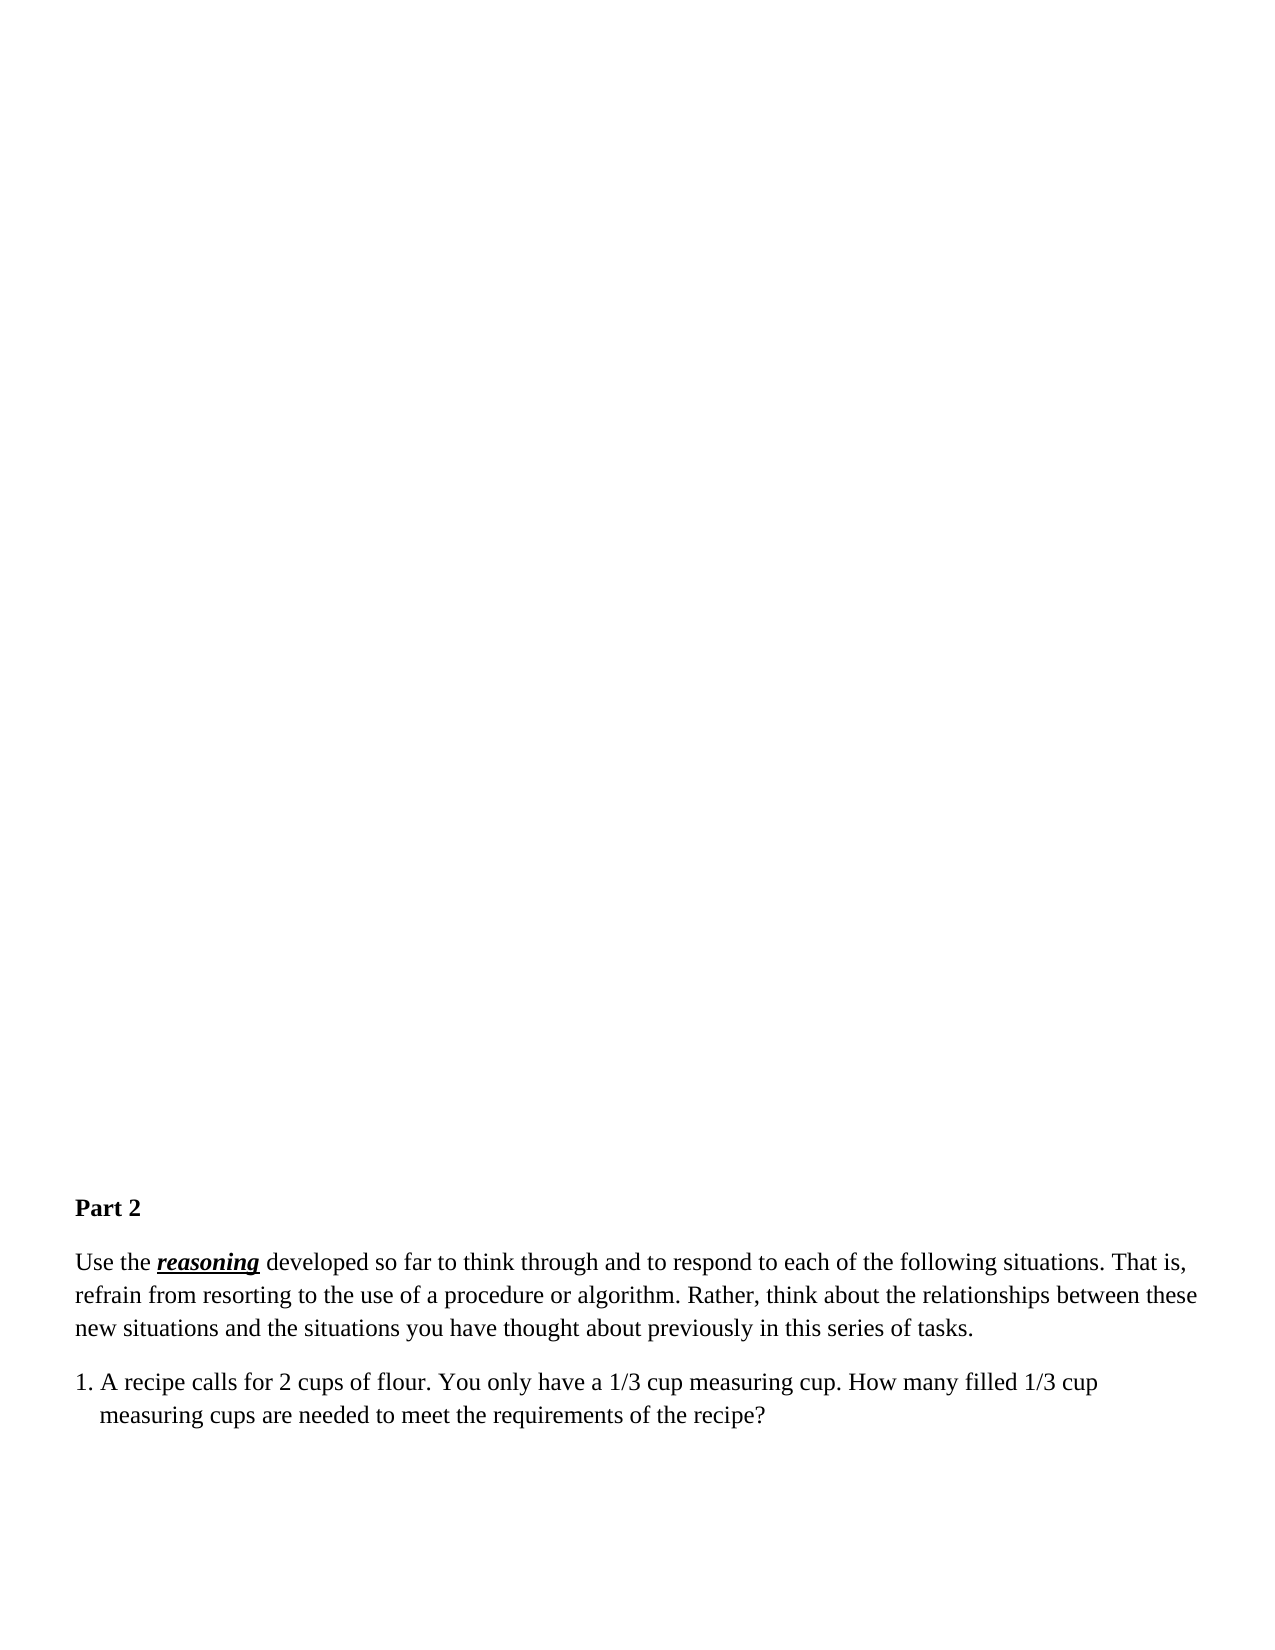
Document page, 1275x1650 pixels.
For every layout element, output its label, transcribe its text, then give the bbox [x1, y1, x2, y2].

text 1. A recipe calls for 2 cups of flour. You only have a 1/3 cup measuring cup. How many filled 1/3 cup measuring cups are needed to meet the requirements of the recipe? [75, 1367, 1200, 1429]
text Use the reasoning developed so far to think through and to respond to each of the following situations. That is, refrain from resorting to the use of a procedure or algorithm. Rather, think about the relationships between these new situations and the situations you have thought about previously in this series of tasks. [75, 1247, 1200, 1342]
text Part 2 [75, 1193, 1200, 1222]
